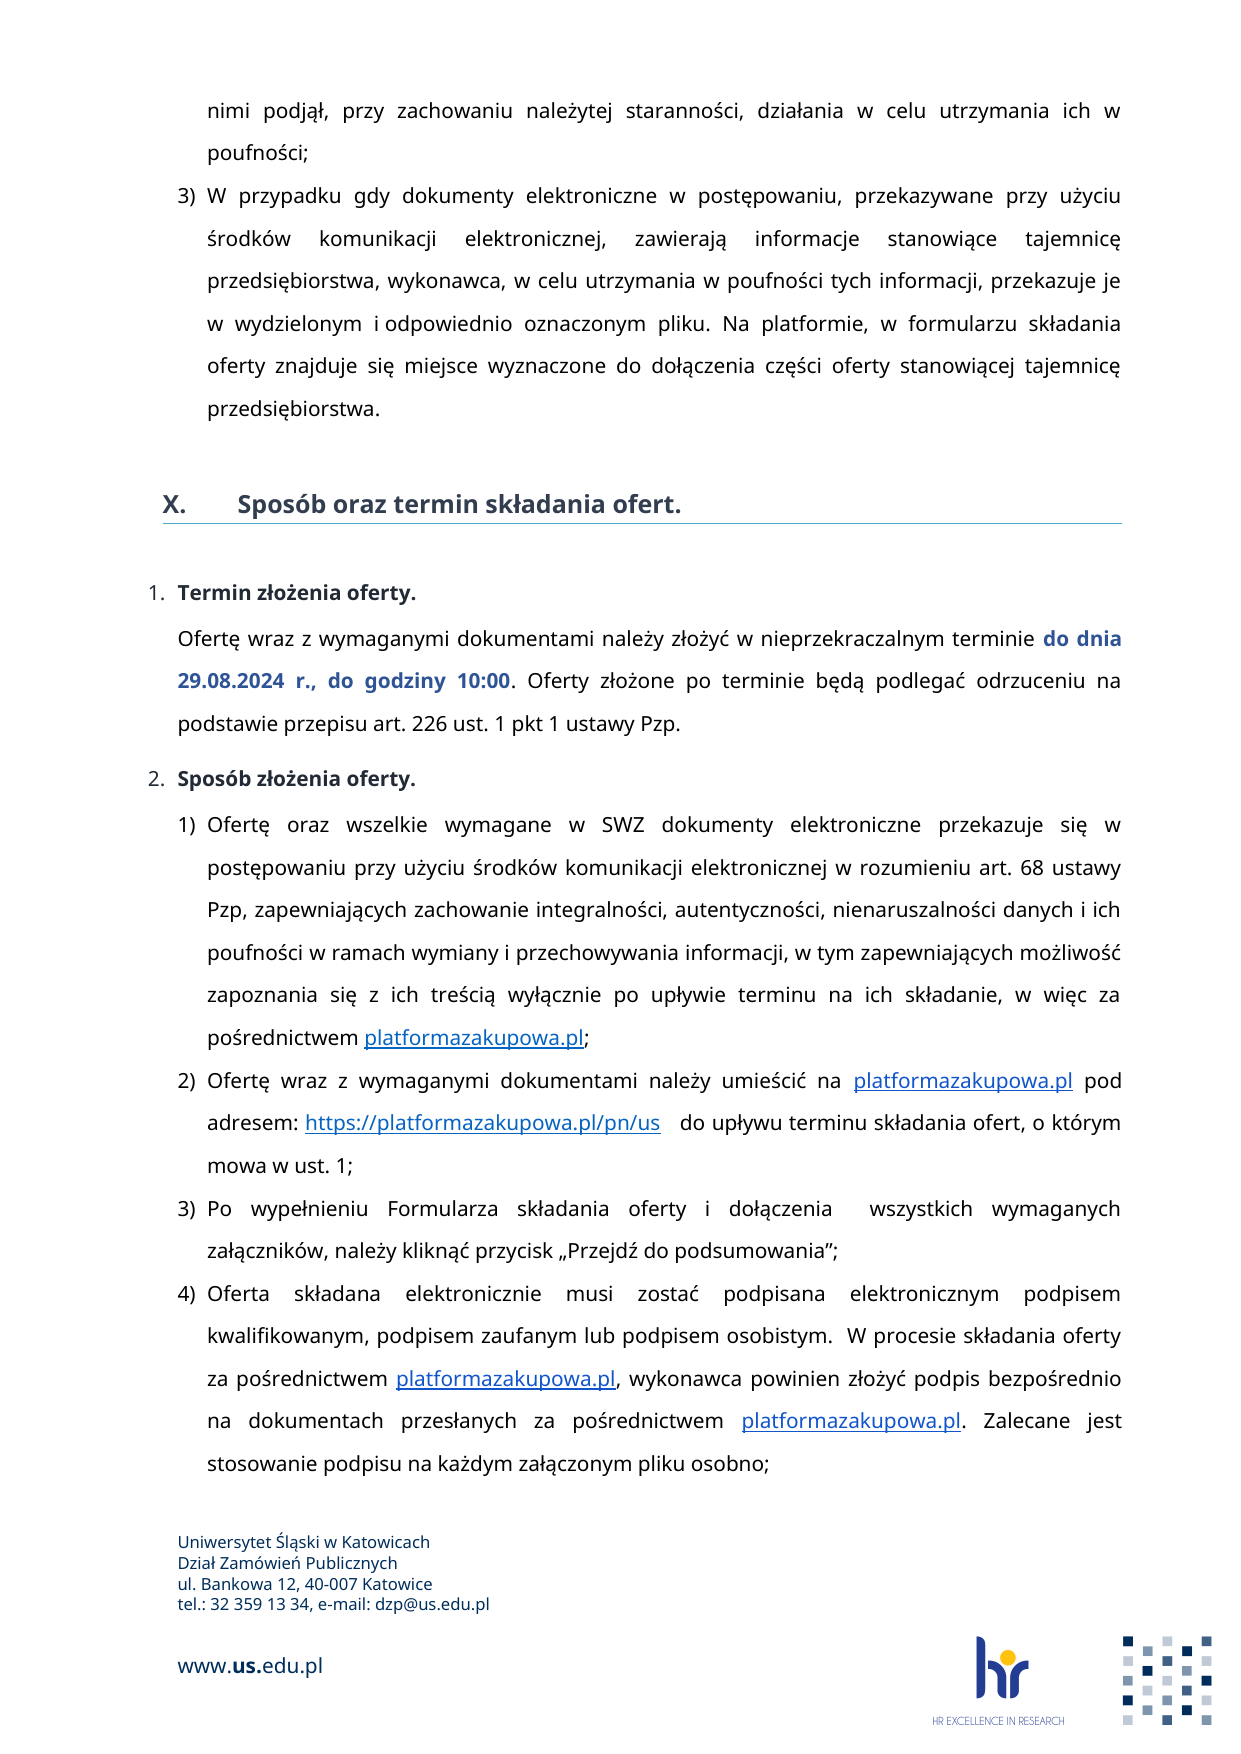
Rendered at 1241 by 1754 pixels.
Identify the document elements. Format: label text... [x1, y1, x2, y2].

text Ofertę wraz z wymaganymi dokumentami należy złożyć w nieprzekraczalnym terminie do dnia 29.08.2024 r., do godziny 10:00. Oferty złożone po terminie będą podlegać odrzuceniu na podstawie przepisu art. 226 ust. 1 pkt 1 ustawy Pzp. [177, 624, 1122, 737]
subtitle W przypadku gdy dokumenty elektroniczne w postępowaniu, przekazywane przy użyciu środków komunikacji elektronicznej, zawierają informacje stanowiące tajemnicę przedsiębiorstwa, wykonawca, w celu utrzymania w poufności tych informacji, przekazuje je w wydzielonym i odpowiednio oznaczonym pliku. Na platformie, w formularzu składania oferty znajduje się miejsce wyznaczone do dołączenia części oferty stanowiącej tajemnicę przedsiębiorstwa. [177, 181, 1122, 422]
subtitle Sposób złożenia oferty. [148, 764, 1122, 793]
subtitle Termin złożenia oferty. [148, 578, 1122, 606]
subtitle Oferta składana elektronicznie musi zostać podpisana elektronicznym podpisem kwalifikowanym, podpisem zaufanym lub podpisem osobistym. W procesie składania oferty za pośrednictwem platformazakupowa.pl, wykonawca powinien złożyć podpis bezpośrednio na dokumentach przesłanych za pośrednictwem platformazakupowa.pl. Zalecane jest stosowanie podpisu na każdym załączonym pliku osobno; [177, 1279, 1122, 1478]
subtitle Ofertę oraz wszelkie wymagane w SWZ dokumenty elektroniczne przekazuje się w postępowaniu przy użyciu środków komunikacji elektronicznej w rozumieniu art. 68 ustawy Pzp, zapewniających zachowanie integralności, autentyczności, nienaruszalności danych i ich poufności w ramach wymiany i przechowywania informacji, w tym zapewniających możliwość zapoznania się z ich treścią wyłącznie po upływie terminu na ich składanie, w więc za pośrednictwem platformazakupowa.pl; [177, 810, 1122, 1052]
subtitle Po wypełnieniu Formularza składania oferty i dołączenia wszystkich wymaganych załączników, należy kliknąć przycisk „Przejdź do podsumowania”; [177, 1194, 1122, 1265]
picture [863, 1509, 1240, 1754]
subtitle Ofertę wraz z wymaganymi dokumentami należy umieścić na platformazakupowa.pl pod adresem: https://platformazakupowa.pl/pn/us do upływu terminu składania ofert, o którym mowa w ust. 1; [177, 1066, 1122, 1179]
subtitle Sposób oraz termin składania ofert. [162, 487, 1122, 523]
